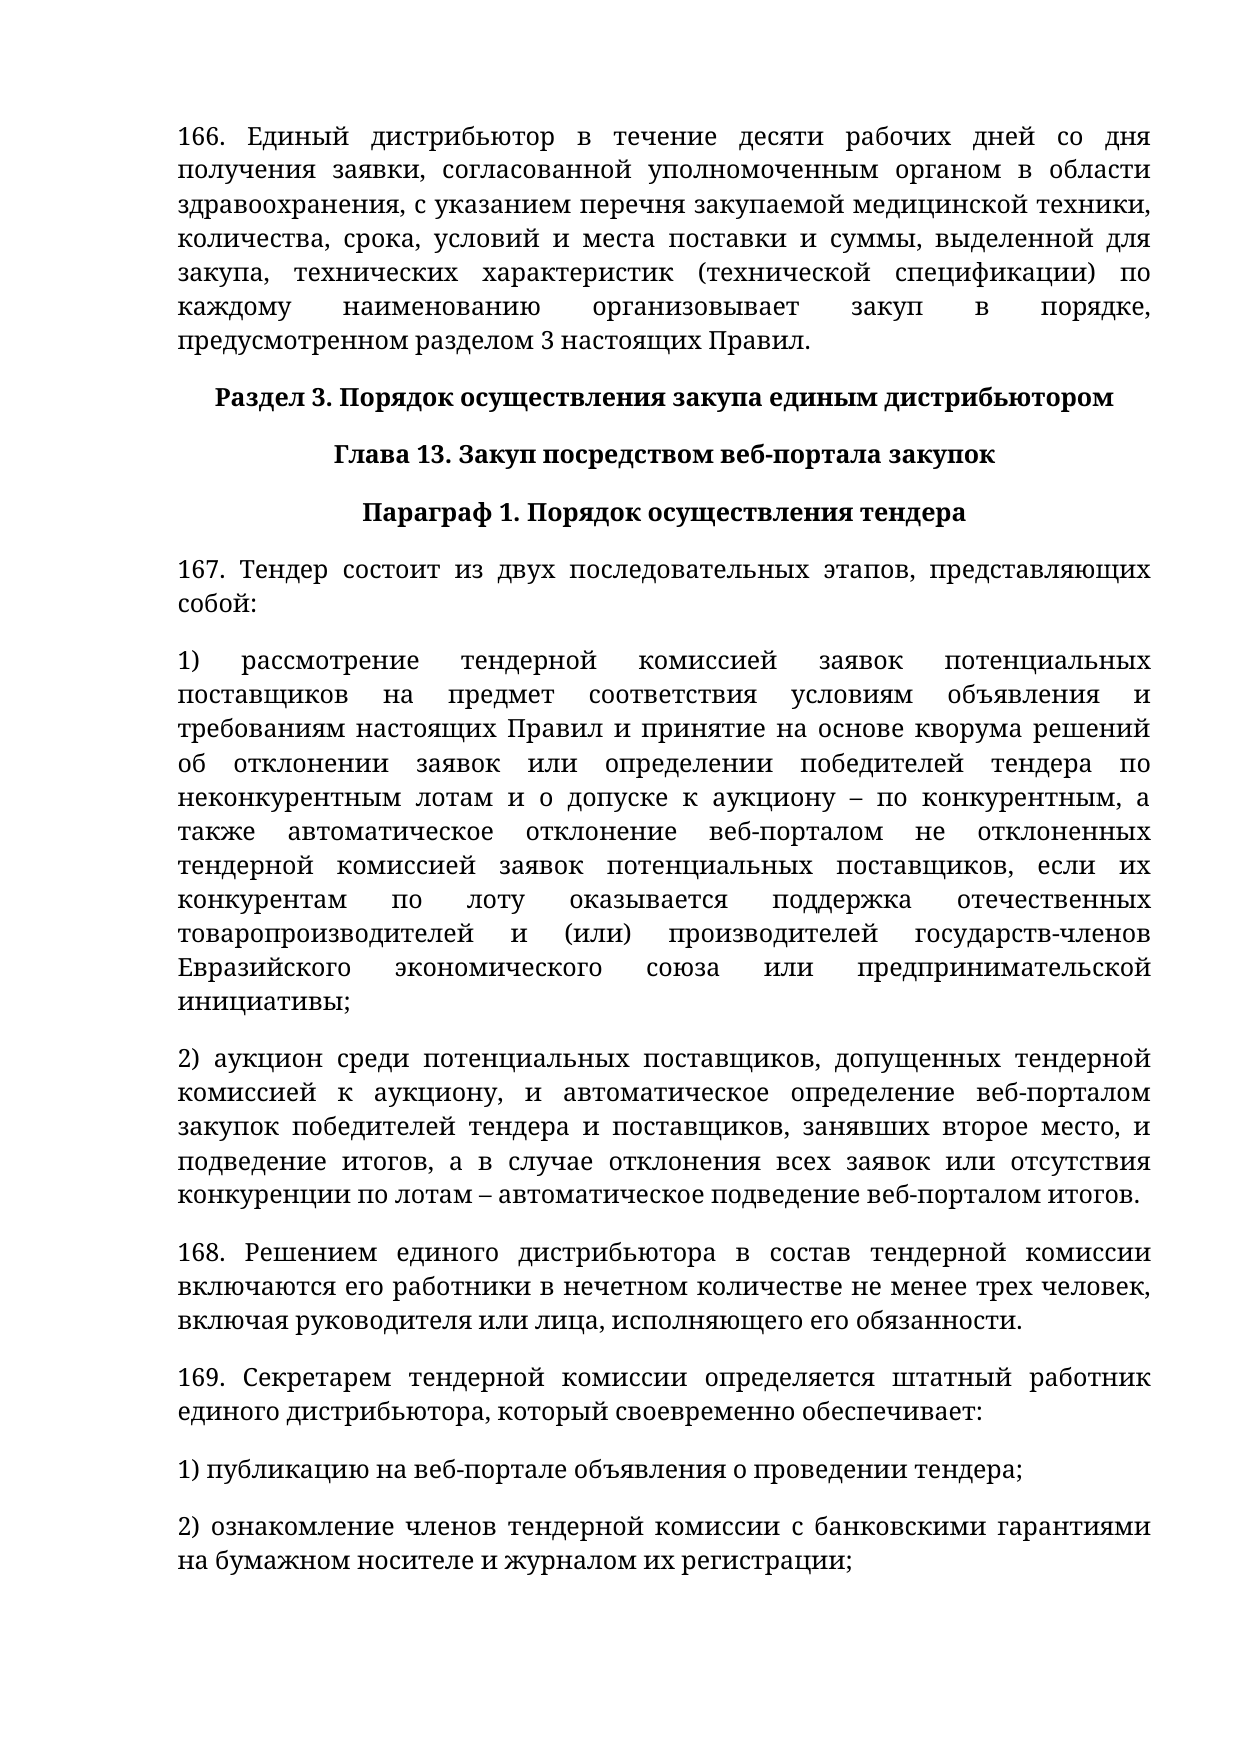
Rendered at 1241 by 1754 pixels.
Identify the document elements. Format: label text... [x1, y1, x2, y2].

text Раздел 3. Порядок осуществления закупа единым дистрибьютором [177, 380, 1152, 414]
text 1) публикацию на веб-портале объявления о проведении тендера; [177, 1451, 1152, 1485]
text 2) аукцион среди потенциальных поставщиков, допущенных тендерной комиссией к аукциону, и автоматическое определение веб-порталом закупок победителей тендера и поставщиков, занявших второе место, и подведение итогов, а в случае отклонения всех заявок или отсутствия конкуренции по лотам – автоматическое подведение веб-порталом итогов. [177, 1041, 1152, 1211]
text 2) ознакомление членов тендерной комиссии с банковскими гарантиями на бумажном носителе и журналом их регистрации; [177, 1508, 1152, 1577]
text 166. Единый дистрибьютор в течение десяти рабочих дней со дня получения заявки, согласованной уполномоченным органом в области здравоохранения, с указанием перечня закупаемой медицинской техники, количества, срока, условий и места поставки и суммы, выделенной для закупа, технических характеристик (технической спецификации) по каждому наименованию организовывает закуп в порядке, предусмотренном разделом 3 настоящих Правил. [177, 118, 1152, 357]
text 1) рассмотрение тендерной комиссией заявок потенциальных поставщиков на предмет соответствия условиям объявления и требованиям настоящих Правил и принятие на основе кворума решений об отклонении заявок или определении победителей тендера по неконкурентным лотам и о допуске к аукциону – по конкурентным, а также автоматическое отклонение веб-порталом не отклоненных тендерной комиссией заявок потенциальных поставщиков, если их конкурентам по лоту оказывается поддержка отечественных товаропроизводителей и (или) производителей государств-членов Евразийского экономического союза или предпринимательской инициативы; [177, 643, 1152, 1018]
text Параграф 1. Порядок осуществления тендера [177, 494, 1152, 528]
text 169. Секретарем тендерной комиссии определяется штатный работник единого дистрибьютора, который своевременно обеспечивает: [177, 1360, 1152, 1428]
text 168. Решением единого дистрибьютора в состав тендерной комиссии включаются его работники в нечетном количестве не менее трех человек, включая руководителя или лица, исполняющего его обязанности. [177, 1234, 1152, 1337]
text Глава 13. Закуп посредством веб-портала закупок [177, 437, 1152, 471]
text 167. Тендер состоит из двух последовательных этапов, представляющих собой: [177, 552, 1152, 620]
